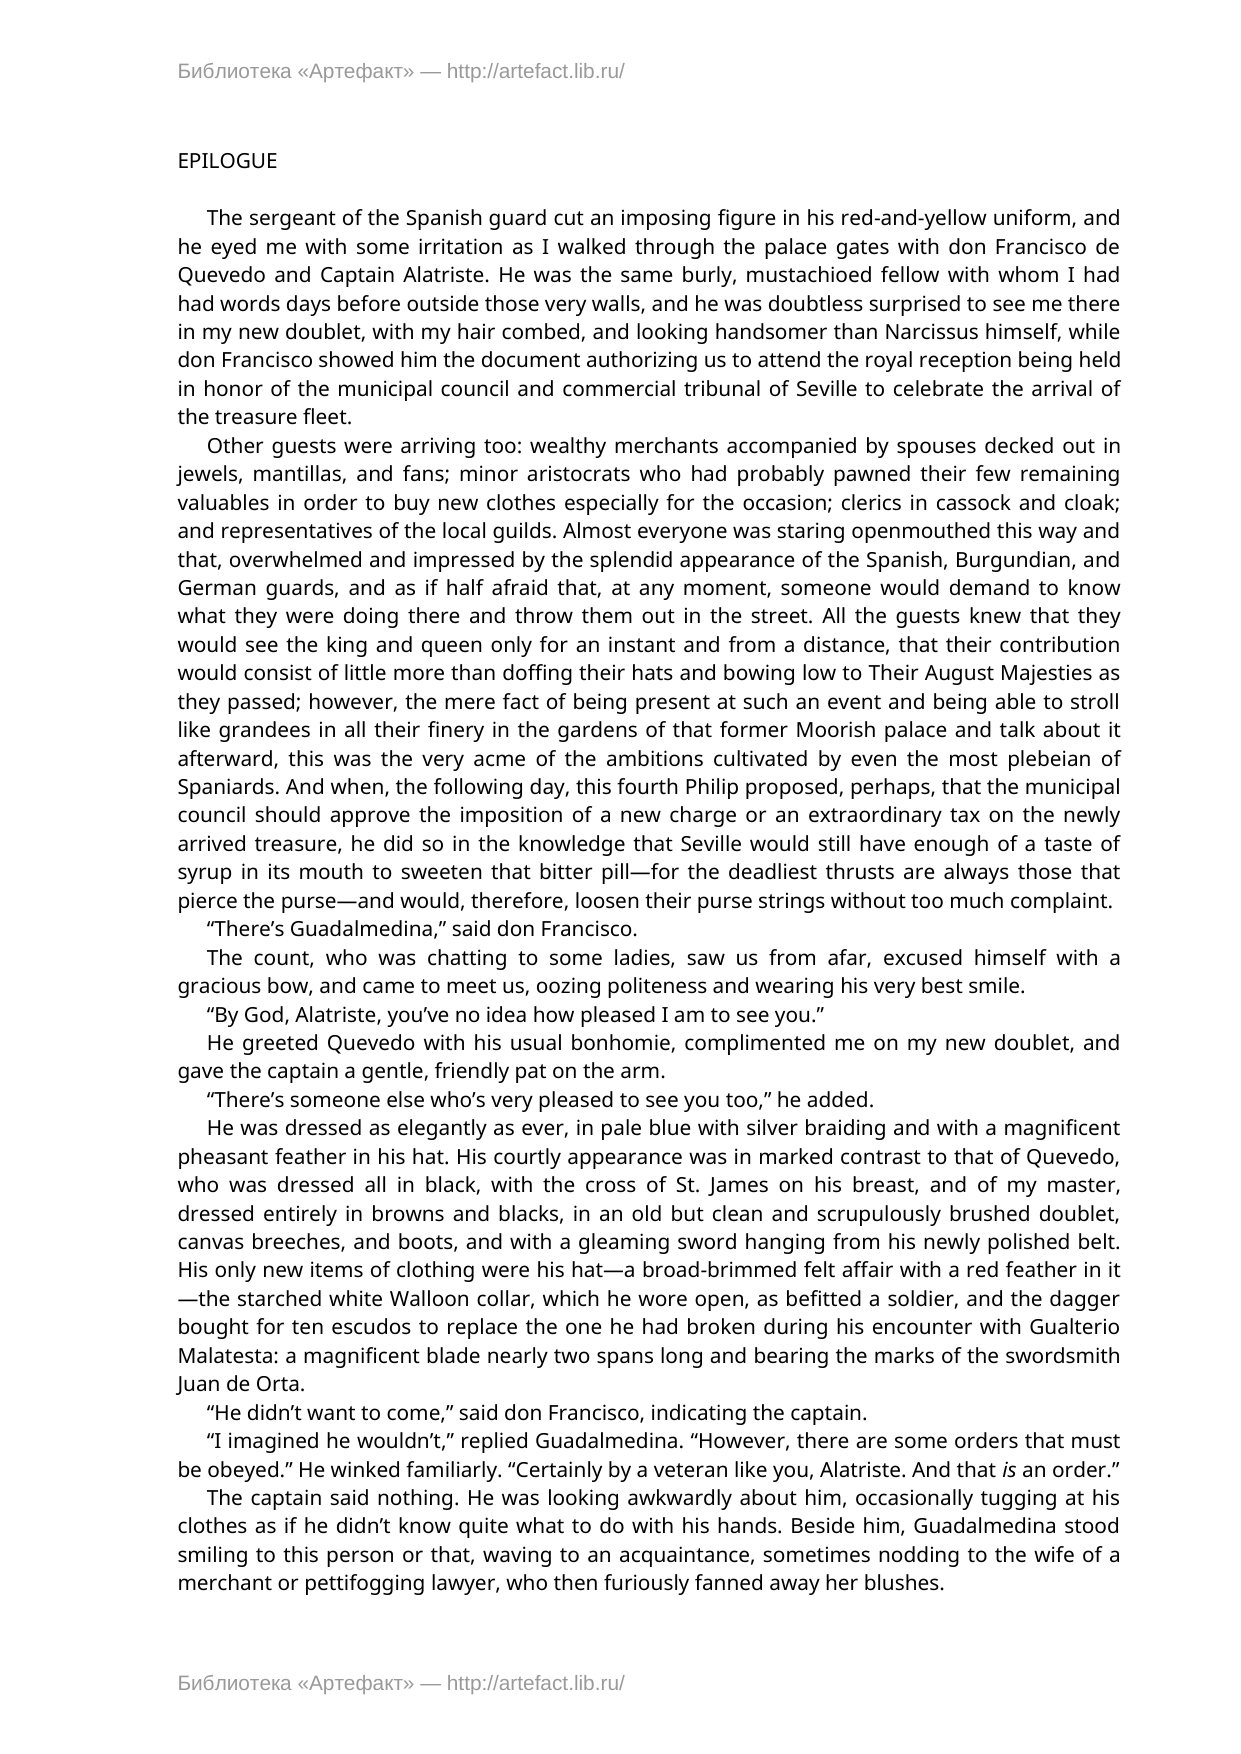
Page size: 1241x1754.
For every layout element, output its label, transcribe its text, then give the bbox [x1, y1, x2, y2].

text “There’s Guadalmedina,” said don Francisco. [177, 914, 1122, 943]
text He greeted Quevedo with his usual bonhomie, complimented me on my new doublet, and gave the captain a gentle, friendly pat on the arm. [177, 1028, 1122, 1085]
text “By God, Alatriste, you’ve no idea how pleased I am to see you.” [177, 1000, 1122, 1028]
text The captain said nothing. He was looking awkwardly about him, occasionally tugging at his clothes as if he didn’t know quite what to do with his hands. Beside him, Guadalmedina stood smiling to this person or that, waving to an acquaintance, sometimes nodding to the wife of a merchant or pettifogging lawyer, who then furiously fanned away her blushes. [177, 1483, 1122, 1597]
text “There’s someone else who’s very pleased to see you too,” he added. [177, 1085, 1122, 1113]
text The count, who was chatting to some ladies, saw us from afar, excused himself with a gracious bow, and came to meet us, oozing politeness and wearing his very best smile. [177, 943, 1122, 1000]
text “I imagined he wouldn’t,” replied Guadalmedina. “However, there are some orders that must be obeyed.” He winked familiarly. “Certainly by a veteran like you, Alatriste. And that is an order.” [177, 1426, 1122, 1483]
text He was dressed as elegantly as ever, in pale blue with silver braiding and with a magnificent pheasant feather in his hat. His courtly appearance was in marked contrast to that of Quevedo, who was dressed all in black, with the cross of St. James on his breast, and of my master, dressed entirely in browns and blacks, in an old but clean and scrupulously brushed doublet, canvas breeches, and boots, and with a gleaming sword hanging from his newly polished belt. His only new items of clothing were his hat—a broad-brimmed felt affair with a red feather in it—the starched white Walloon collar, which he wore open, as befitted a soldier, and the dagger bought for ten escudos to replace the one he had broken during his encounter with Gualterio Malatesta: a magnificent blade nearly two spans long and bearing the marks of the swordsmith Juan de Orta. [177, 1113, 1122, 1398]
text The sergeant of the Spanish guard cut an imposing figure in his red-and-yellow uniform, and he eyed me with some irritation as I walked through the palace gates with don Francisco de Quevedo and Captain Alatriste. He was the same burly, mustachioed fellow with whom I had had words days before outside those very walls, and he was doubtless surprised to see me there in my new doublet, with my hair combed, and looking handsomer than Narcissus himself, while don Francisco showed him the document authorizing us to attend the royal reception being held in honor of the municipal council and commercial tribunal of Seville to celebrate the arrival of the treasure fleet. [177, 203, 1122, 431]
text EPILOGUE [177, 147, 1122, 175]
text “He didn’t want to come,” said don Francisco, indicating the captain. [177, 1398, 1122, 1426]
text Other guests were arriving too: wealthy merchants accompanied by spouses decked out in jewels, mantillas, and fans; minor aristocrats who had probably pawned their few remaining valuables in order to buy new clothes especially for the occasion; clerics in cassock and cloak; and representatives of the local guilds. Almost everyone was staring openmouthed this way and that, overwhelmed and impressed by the splendid appearance of the Spanish, Burgundian, and German guards, and as if half afraid that, at any moment, someone would demand to know what they were doing there and throw them out in the street. All the guests knew that they would see the king and queen only for an instant and from a distance, that their contribution would consist of little more than doffing their hats and bowing low to Their August Majesties as they passed; however, the mere fact of being present at such an event and being able to stroll like grandees in all their finery in the gardens of that former Moorish palace and talk about it afterward, this was the very acme of the ambitions cultivated by even the most plebeian of Spaniards. And when, the following day, this fourth Philip proposed, perhaps, that the municipal council should approve the imposition of a new charge or an extraordinary tax on the newly arrived treasure, he did so in the knowledge that Seville would still have enough of a taste of syrup in its mouth to sweeten that bitter pill—for the deadliest thrusts are always those that pierce the purse—and would, therefore, loosen their purse strings without too much complaint. [177, 431, 1122, 914]
